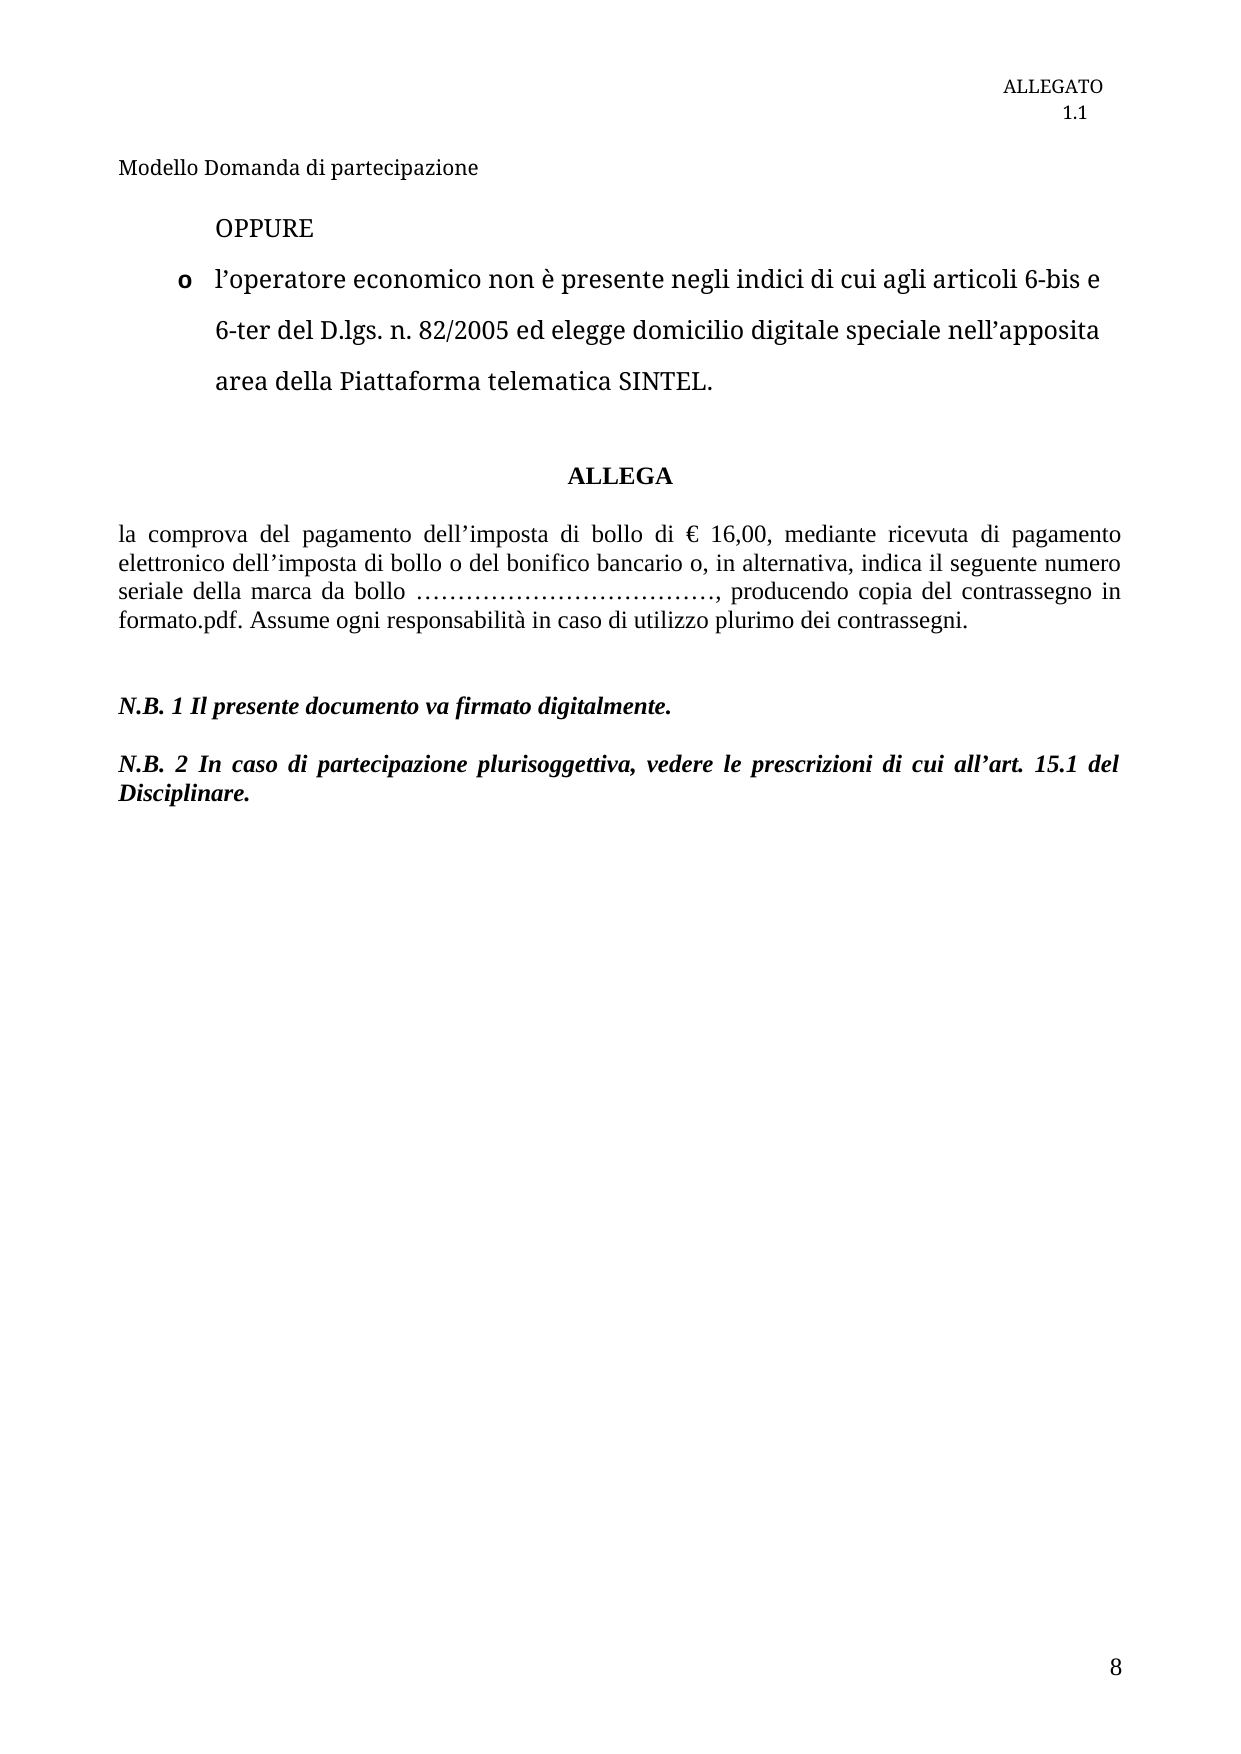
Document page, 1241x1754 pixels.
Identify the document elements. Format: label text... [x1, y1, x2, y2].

list l’operatore economico non è presente negli indici di cui agli articoli 6-bis e 6-ter del D.lgs. n. 82/2005 ed elegge domicilio digitale speciale nell’apposita area della Piattaforma telematica SINTEL. [177, 261, 1122, 398]
text N.B. 1 Il presente documento va firmato digitalmente. [118, 691, 1122, 720]
text la comprova del pagamento dell’imposta di bollo di € 16,00, mediante ricevuta di pagamento elettronico dell’imposta di bollo o del bonifico bancario o, in alternativa, indica il seguente numero seriale della marca da bollo ………………………………, producendo copia del contrassegno in formato.pdf. Assume ogni responsabilità in caso di utilizzo plurimo dei contrassegni. [118, 519, 1122, 634]
list OPPURE [215, 210, 1122, 244]
text ALLEGA [118, 461, 1122, 490]
text N.B. 2 In caso di partecipazione plurisoggettiva, vedere le prescrizioni di cui all’art. 15.1 del Disciplinare. [118, 749, 1122, 806]
